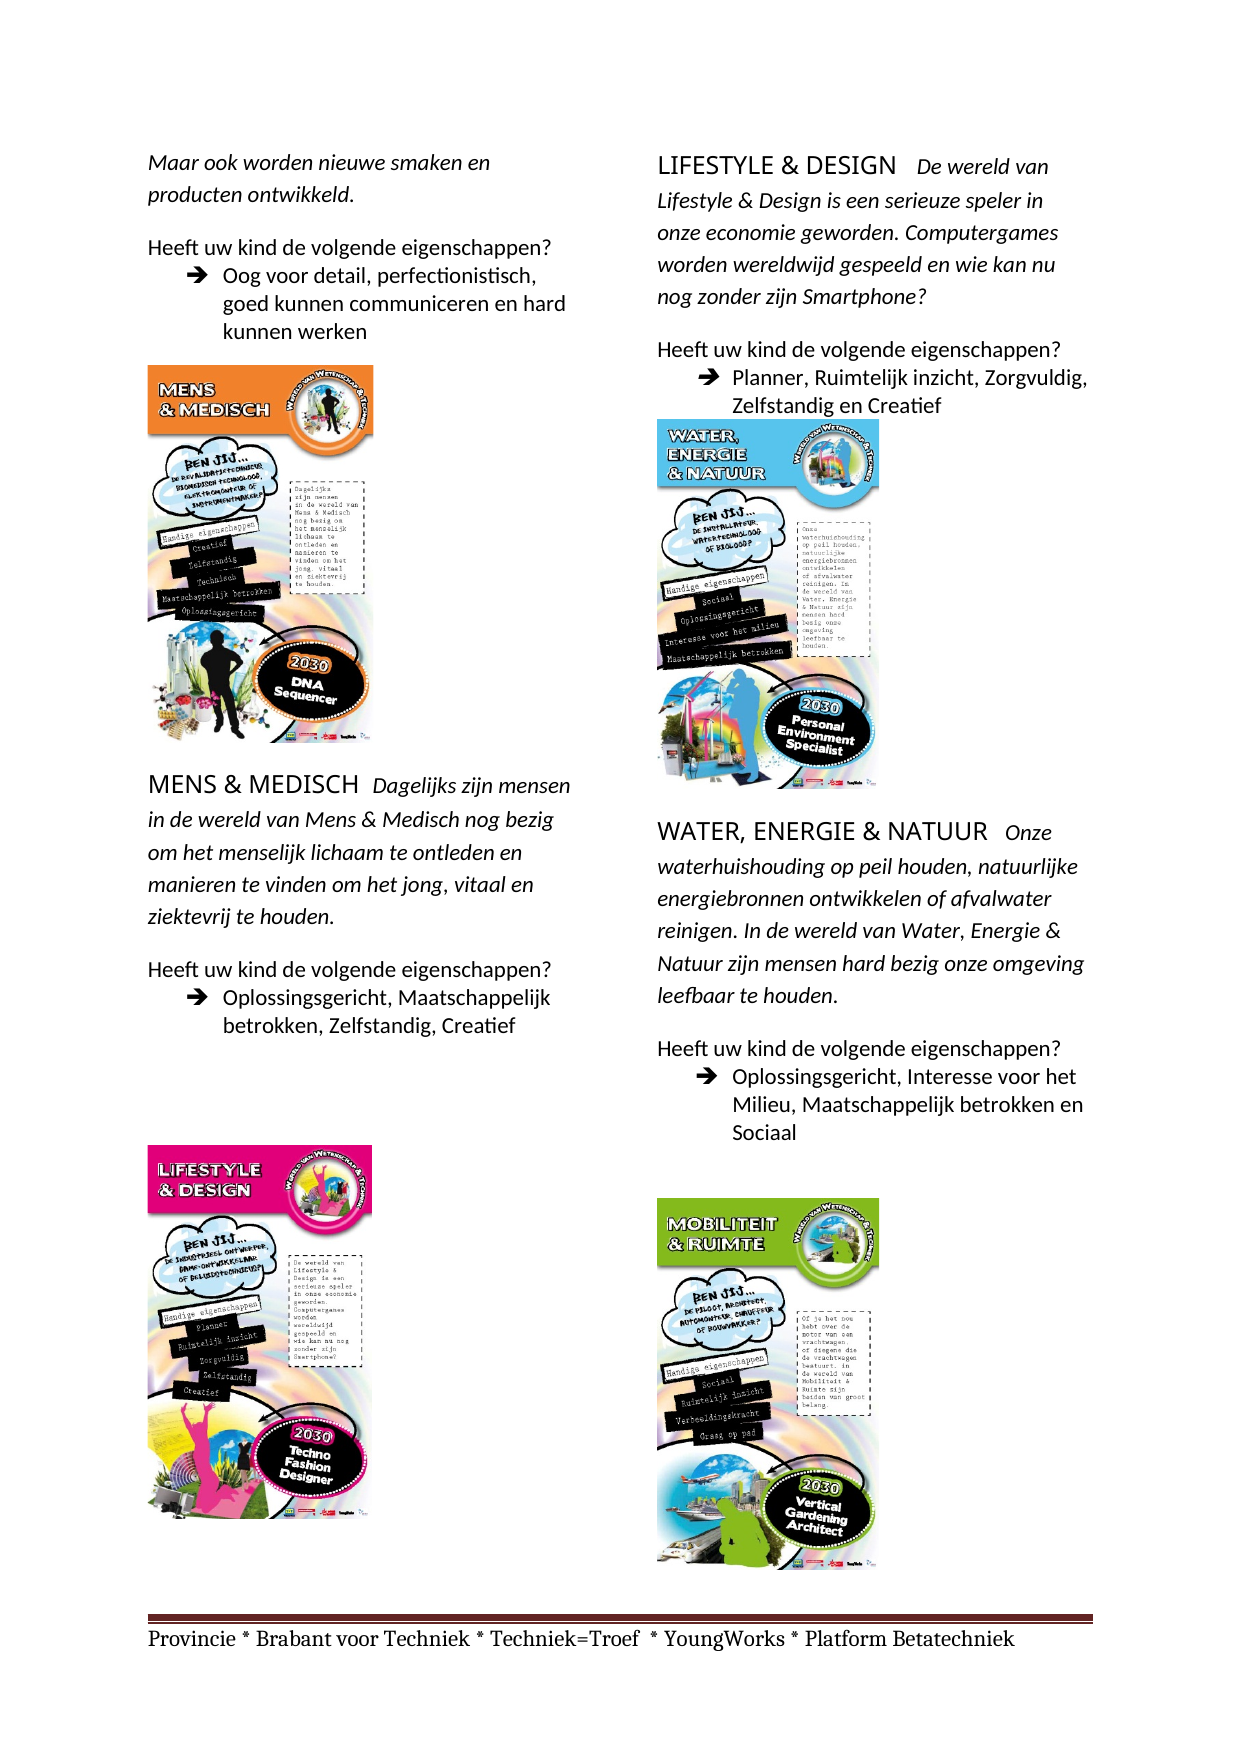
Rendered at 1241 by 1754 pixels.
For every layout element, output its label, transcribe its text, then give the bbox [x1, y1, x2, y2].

text MENS & MEDISCH Dagelijks zijn mensen in de wereld van Mens & Medisch nog bezig om het menselijk lichaam te ontleden en manieren te vinden om het jong, vitaal en ziektevrij te houden. [148, 767, 583, 930]
list Oplossingsgericht, Interesse voor het Milieu, Maatschappelijk betrokken en Sociaal [694, 1062, 1093, 1146]
text LIFESTYLE & DESIGN De wereld van Lifestyle & Design is een serieuze speler in onze economie geworden. Computergames worden wereldwijd gespeeld en wie kan nu nog zonder zijn Smartphone? [657, 148, 1093, 310]
text Heeft uw kind de volgende eigenschappen? [657, 335, 1093, 363]
text WATER, ENERGIE & NATUUR Onze waterhuishouding op peil houden, natuurlijke energiebronnen ontwikkelen of afvalwater reinigen. In de wereld van Water, Energie & Natuur zijn mensen hard bezig onze omgeving leefbaar te houden. [657, 814, 1093, 1009]
text Heeft uw kind de volgende eigenschappen? [148, 233, 583, 261]
picture [147, 1145, 372, 1519]
text Heeft uw kind de volgende eigenschappen? [148, 955, 583, 983]
picture [657, 1198, 880, 1570]
picture [657, 419, 880, 789]
list Oplossingsgericht, Maatschappelijk betrokken, Zelfstandig, Creatief [185, 983, 583, 1039]
picture [147, 365, 374, 743]
text Heeft uw kind de volgende eigenschappen? [657, 1034, 1093, 1062]
list Oog voor detail, perfectionistisch, goed kunnen communiceren en hard kunnen werken [185, 261, 583, 345]
list Planner, Ruimtelijk inzicht, Zorgvuldig, Zelfstandig en Creatief [694, 363, 1093, 419]
